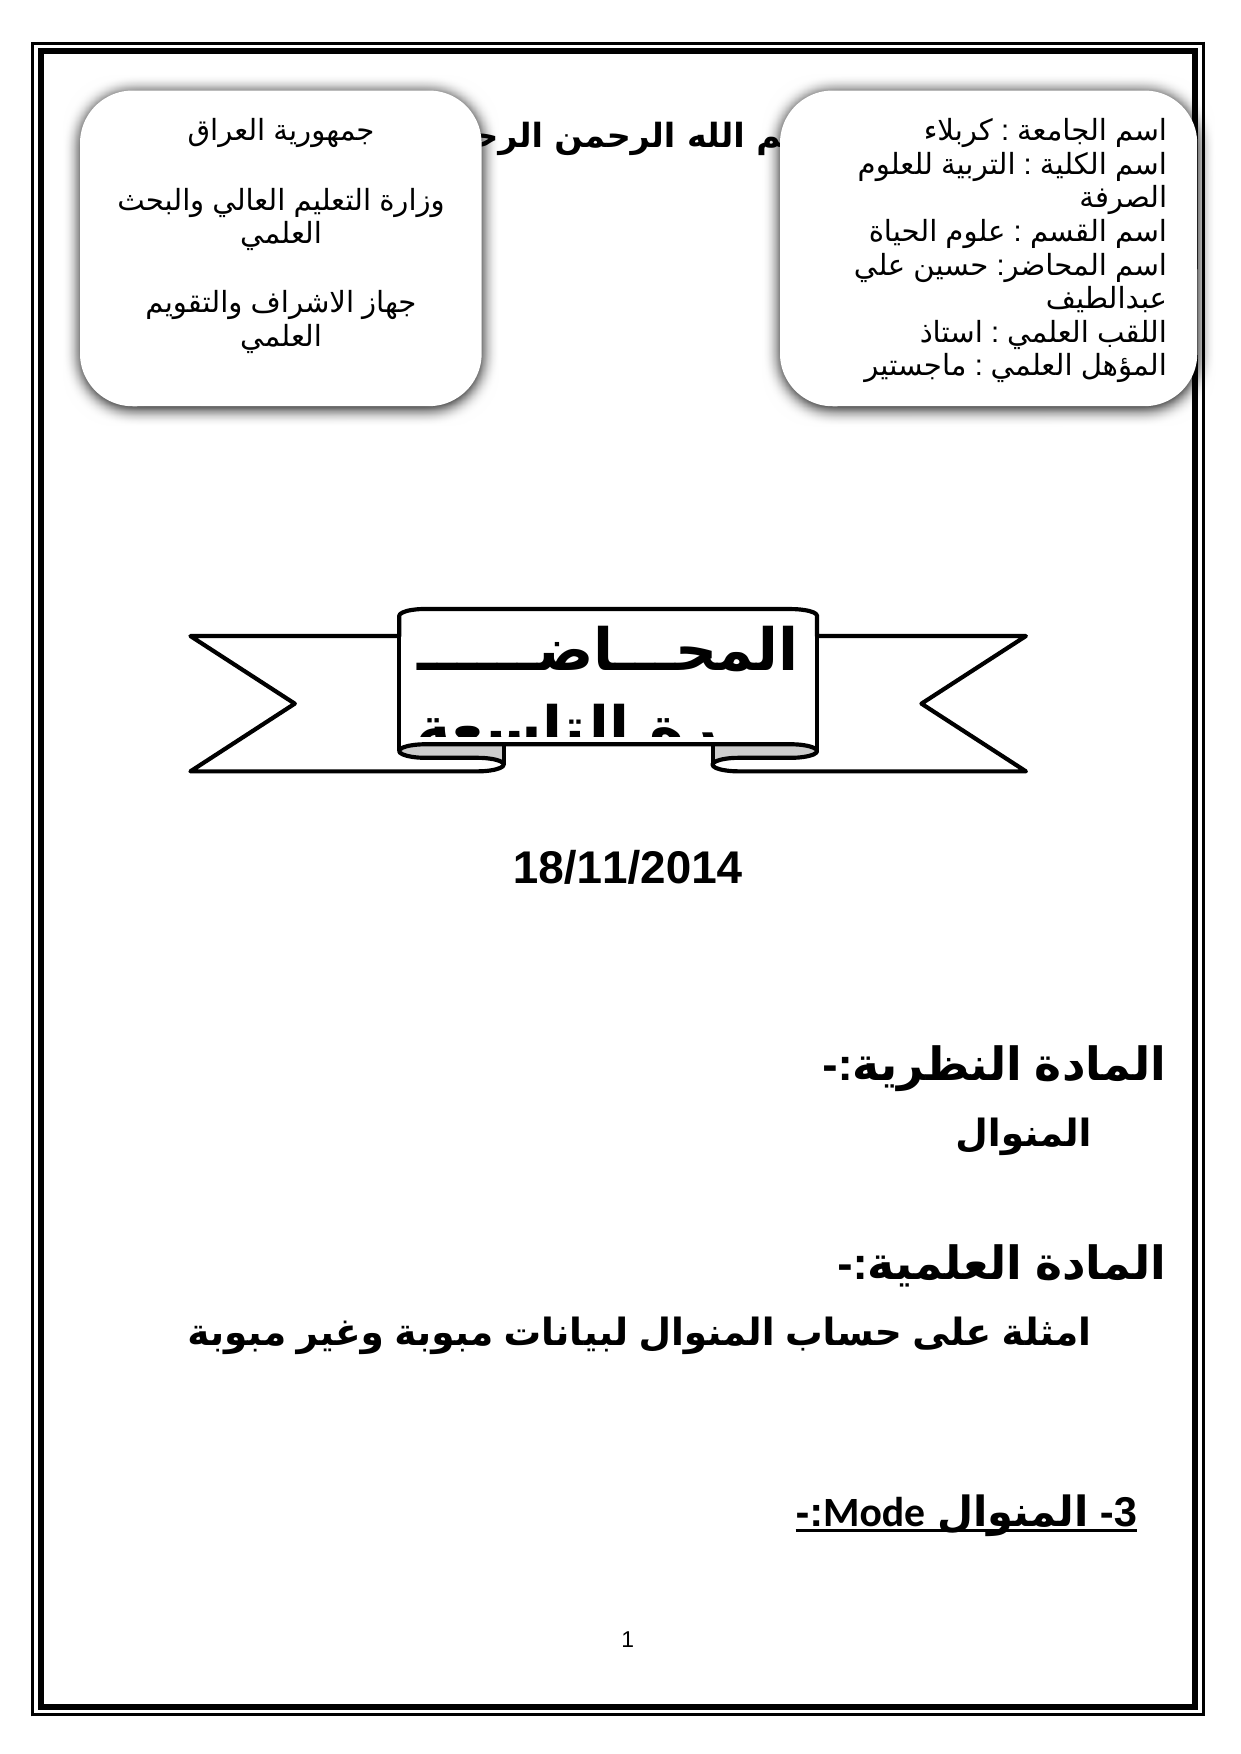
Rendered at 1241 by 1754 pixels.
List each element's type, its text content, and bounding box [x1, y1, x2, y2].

text 18/11/2014 [89, 841, 1167, 893]
text امثلة على حساب المنوال لبيانات مبوبة وغير مبوبة [89, 1310, 1167, 1353]
text المادة العلمية:- [89, 1237, 1167, 1289]
list 3- المنوال Mode:- [89, 1486, 1137, 1537]
text المنوال [89, 1111, 1167, 1154]
text بسم الله الرحمن الرحيم [490, 117, 772, 156]
text المادة النظرية:- [89, 1037, 1167, 1090]
